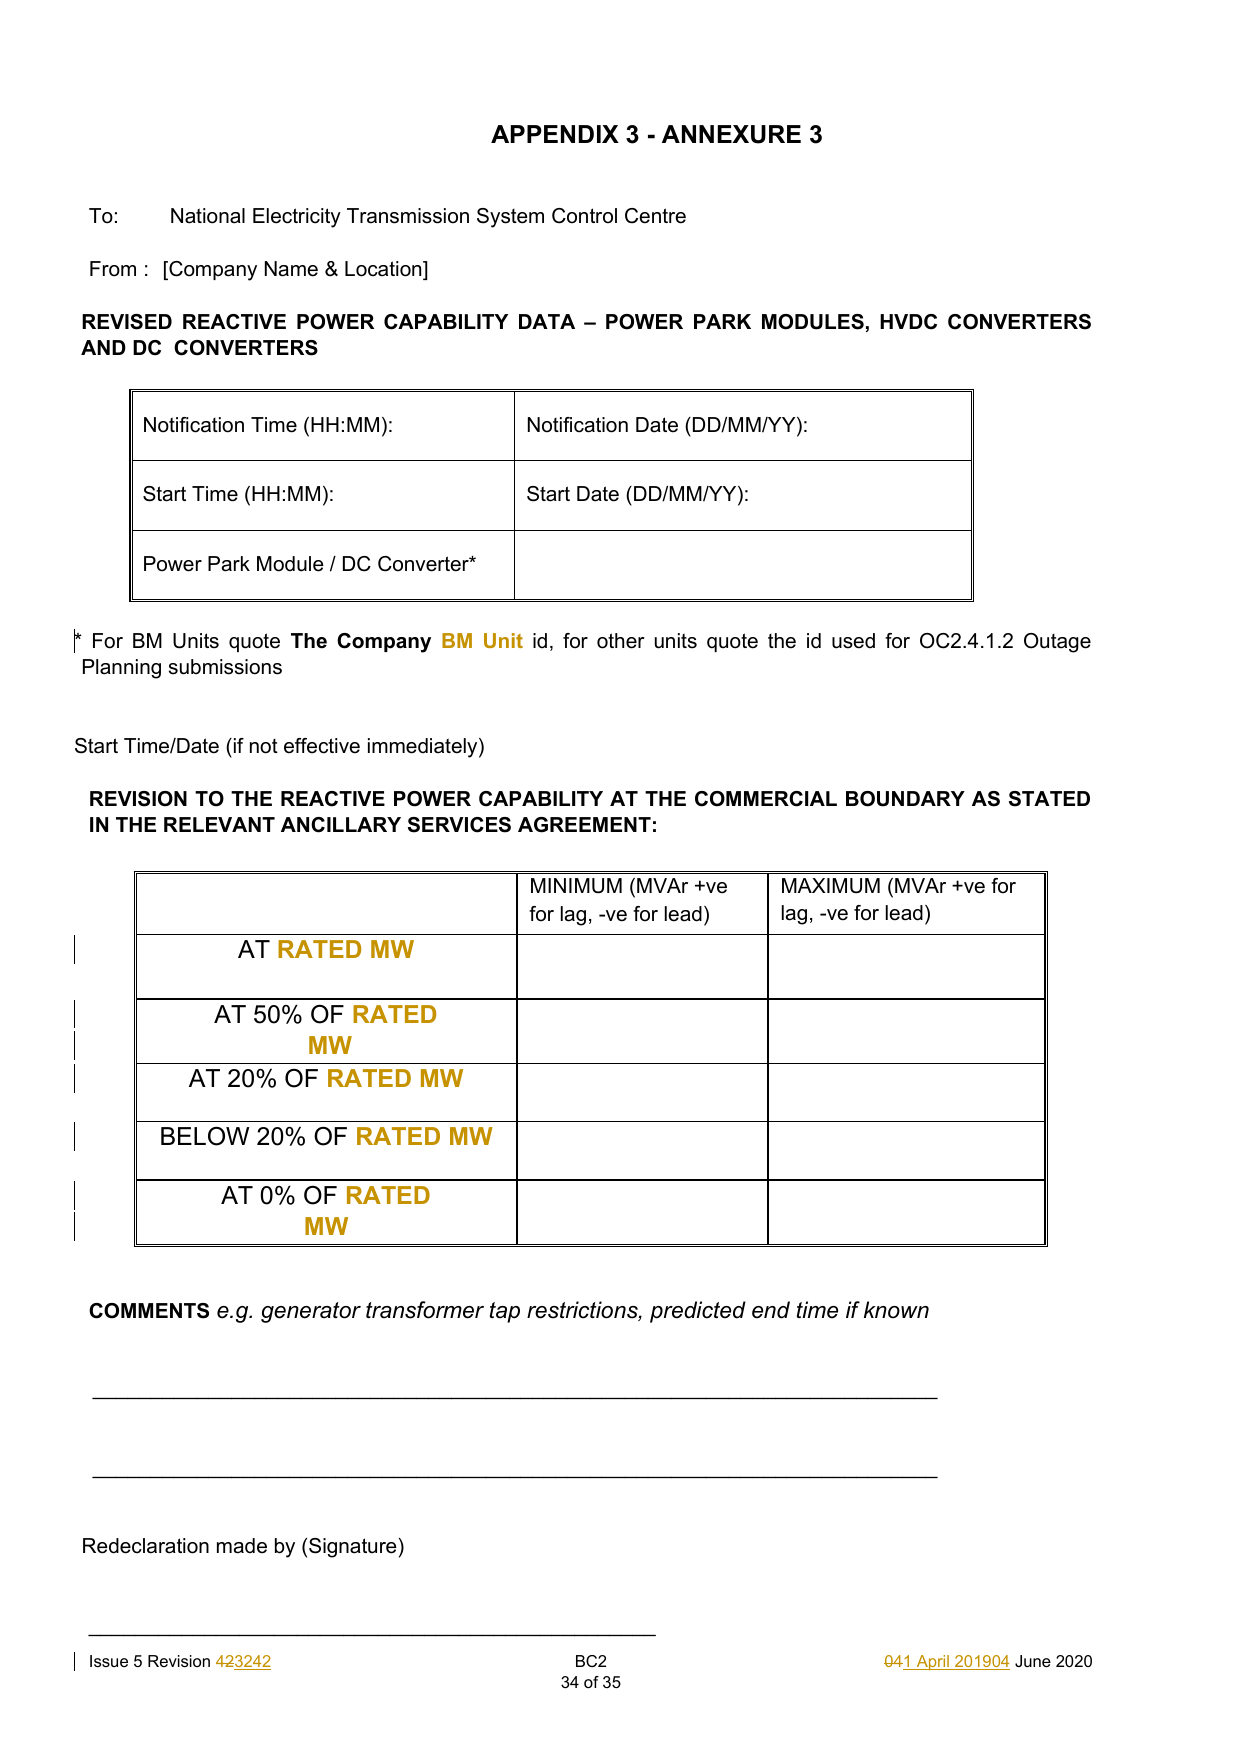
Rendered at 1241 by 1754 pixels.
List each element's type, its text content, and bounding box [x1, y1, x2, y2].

table_cell AT 50% OF RATED MW [137, 1000, 516, 1062]
text COMMENTS e.g. generator transformer tap restrictions, predicted end time if known [89, 1297, 1092, 1323]
table_cell AT 20% OF RATED MW [137, 1064, 516, 1121]
table_cell [769, 1000, 1044, 1062]
text Start Time/Date (if not effective immediately) [74, 734, 1092, 758]
text _________________________________________________________________________ [74, 1455, 1092, 1479]
table_header MAXIMUM (MVAr +ve for lag, -ve for lead) [769, 874, 1044, 933]
table_cell [518, 1122, 767, 1179]
text * For BM Units quote The Company BM Unit id, for other units quote the id used for OC2.4.1.2 Outage Planning submissions [74, 628, 1092, 679]
text To: National Electricity Transmission System Control Centre [89, 204, 1092, 228]
table_cell Start Date (DD/MM/YY): [515, 461, 971, 529]
table_cell [518, 1000, 767, 1062]
table_cell [518, 1181, 767, 1243]
text _________________________________________________________________________ [74, 1376, 1092, 1400]
table_cell [769, 1064, 1044, 1121]
table_header Notification Time (HH:MM): [133, 392, 514, 460]
text Redeclaration made by (Signature) [81, 1534, 1092, 1558]
table_cell Power Park Module / DC Converter* [133, 531, 514, 599]
text _________________________________________________APPENDIX 4 - SUBMISSION OF AVAILABILITY OF FREQUENCY SENSITIVE MODE [89, 1613, 1092, 1637]
table_cell BELOW 20% OF RATED MW [137, 1122, 516, 1179]
table_cell AT 0% OF RATED MW [137, 1181, 516, 1243]
table_cell [769, 1181, 1044, 1243]
table_cell [769, 935, 1044, 998]
text REVISION TO THE REACTIVE POWER CAPABILITY AT THE COMMERCIAL BOUNDARY AS STATED IN THE RELEVANT ANCILLARY SERVICES AGREEMENT: [89, 787, 1092, 837]
text REVISED REACTIVE POWER CAPABILITY DATA – POWER PARK MODULES, HVDC CONVERTERS AND DC CONVERTERS [74, 309, 1092, 360]
table_cell [518, 1064, 767, 1121]
text APPENDIX 3 - ANNEXURE 3 [221, 120, 1092, 148]
table_header Notification Date (DD/MM/YY): [515, 392, 971, 460]
table_cell AT RATED MW [137, 935, 516, 998]
table_cell [518, 935, 767, 998]
table_header MINIMUM (MVAr +ve for lag, -ve for lead) [518, 874, 767, 933]
text From : [Company Name & Location] [89, 257, 1092, 281]
table_cell [515, 531, 971, 599]
table_cell [769, 1122, 1044, 1179]
table_cell Start Time (HH:MM): [133, 461, 514, 529]
table_header [137, 874, 516, 933]
